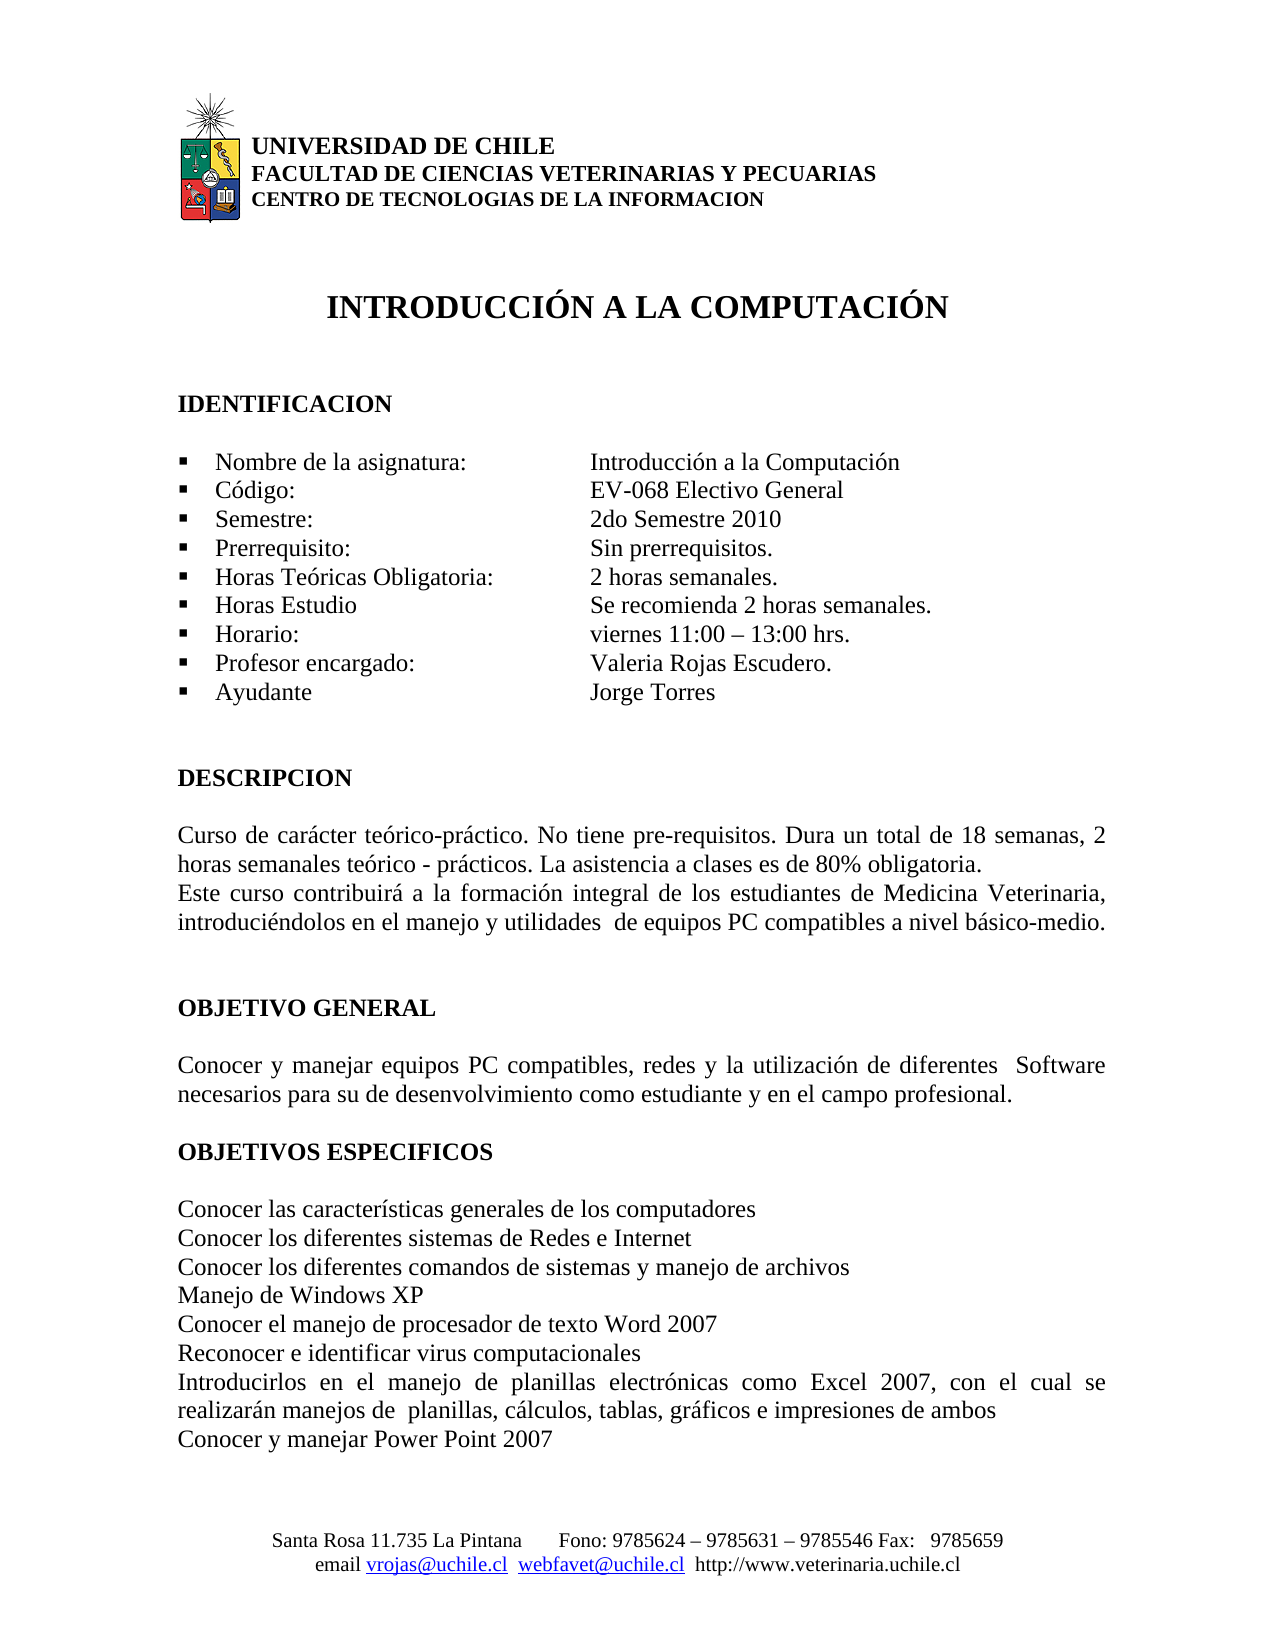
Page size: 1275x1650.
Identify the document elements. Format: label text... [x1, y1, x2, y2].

list Horas Teóricas Obligatoria: 2 horas semanales. [177, 562, 1098, 591]
text Conocer los diferentes sistemas de Redes e Internet [177, 1223, 1107, 1252]
text Reconocer e identificar virus computacionales [177, 1338, 1107, 1367]
list Profesor encargado: Escudero. [177, 648, 1098, 677]
text Conocer los diferentes comandos de sistemas y manejo de archivos [177, 1252, 1107, 1281]
subtitle IDENTIFICACION [177, 389, 1098, 418]
text Conocer y manejar Power Point 2007 [177, 1424, 1107, 1453]
text Conocer el manejo de procesador de texto Word 2007 [177, 1309, 1107, 1338]
list Horario: viernes 11:00 – 13:00 hrs. [177, 619, 1098, 648]
picture [177, 93, 243, 225]
list Semestre: 2do Semestre 2010 [177, 504, 1098, 533]
list Código: EV-068 Electivo General [177, 476, 1098, 504]
text Conocer y manejar equipos PC compatibles, redes y la utilización de diferentes Software necesarios para su de desenvolvimiento como estudiante y en el campo profesional. [177, 1051, 1107, 1108]
text OBJETIVOS ESPECIFICOS [177, 1137, 1098, 1166]
subtitle DESCRIPCION [177, 763, 1098, 792]
list Prerrequisito: Sin prerrequisitos. [177, 533, 1098, 562]
text Conocer las características generales de los computadores [177, 1194, 1107, 1223]
text Este curso contribuirá a la formación integral de los estudiantes de Medicina Veterinaria, introduciéndolos en el manejo y utilidades de equipos PC compatibles a nivel básico-medio. [177, 878, 1107, 936]
text OBJETIVO GENERAL [177, 993, 1098, 1022]
text Introducirlos en el manejo de planillas electrónicas como Excel 2007, con el cual se realizarán manejos de planillas, cálculos, tablas, gráficos e impresiones de ambos [177, 1367, 1107, 1424]
list Horas Estudio Se recomienda 2 horas semanales. [177, 591, 1098, 619]
text Manejo de Windows XP [177, 1281, 1107, 1309]
list Ayudante Jorge Torres [177, 677, 1098, 706]
list Nombre de la asignatura: Introducción a [177, 447, 1098, 476]
subtitle INTRODUCCIÓN A LA COMPUTACIÓN [177, 287, 1098, 326]
text Curso de carácter teórico-práctico. No tiene pre-requisitos. Dura un total de 18 semanas, 2 horas semanales teórico - prácticos. La asistencia a clases es de 80% obligatoria. [177, 821, 1107, 878]
